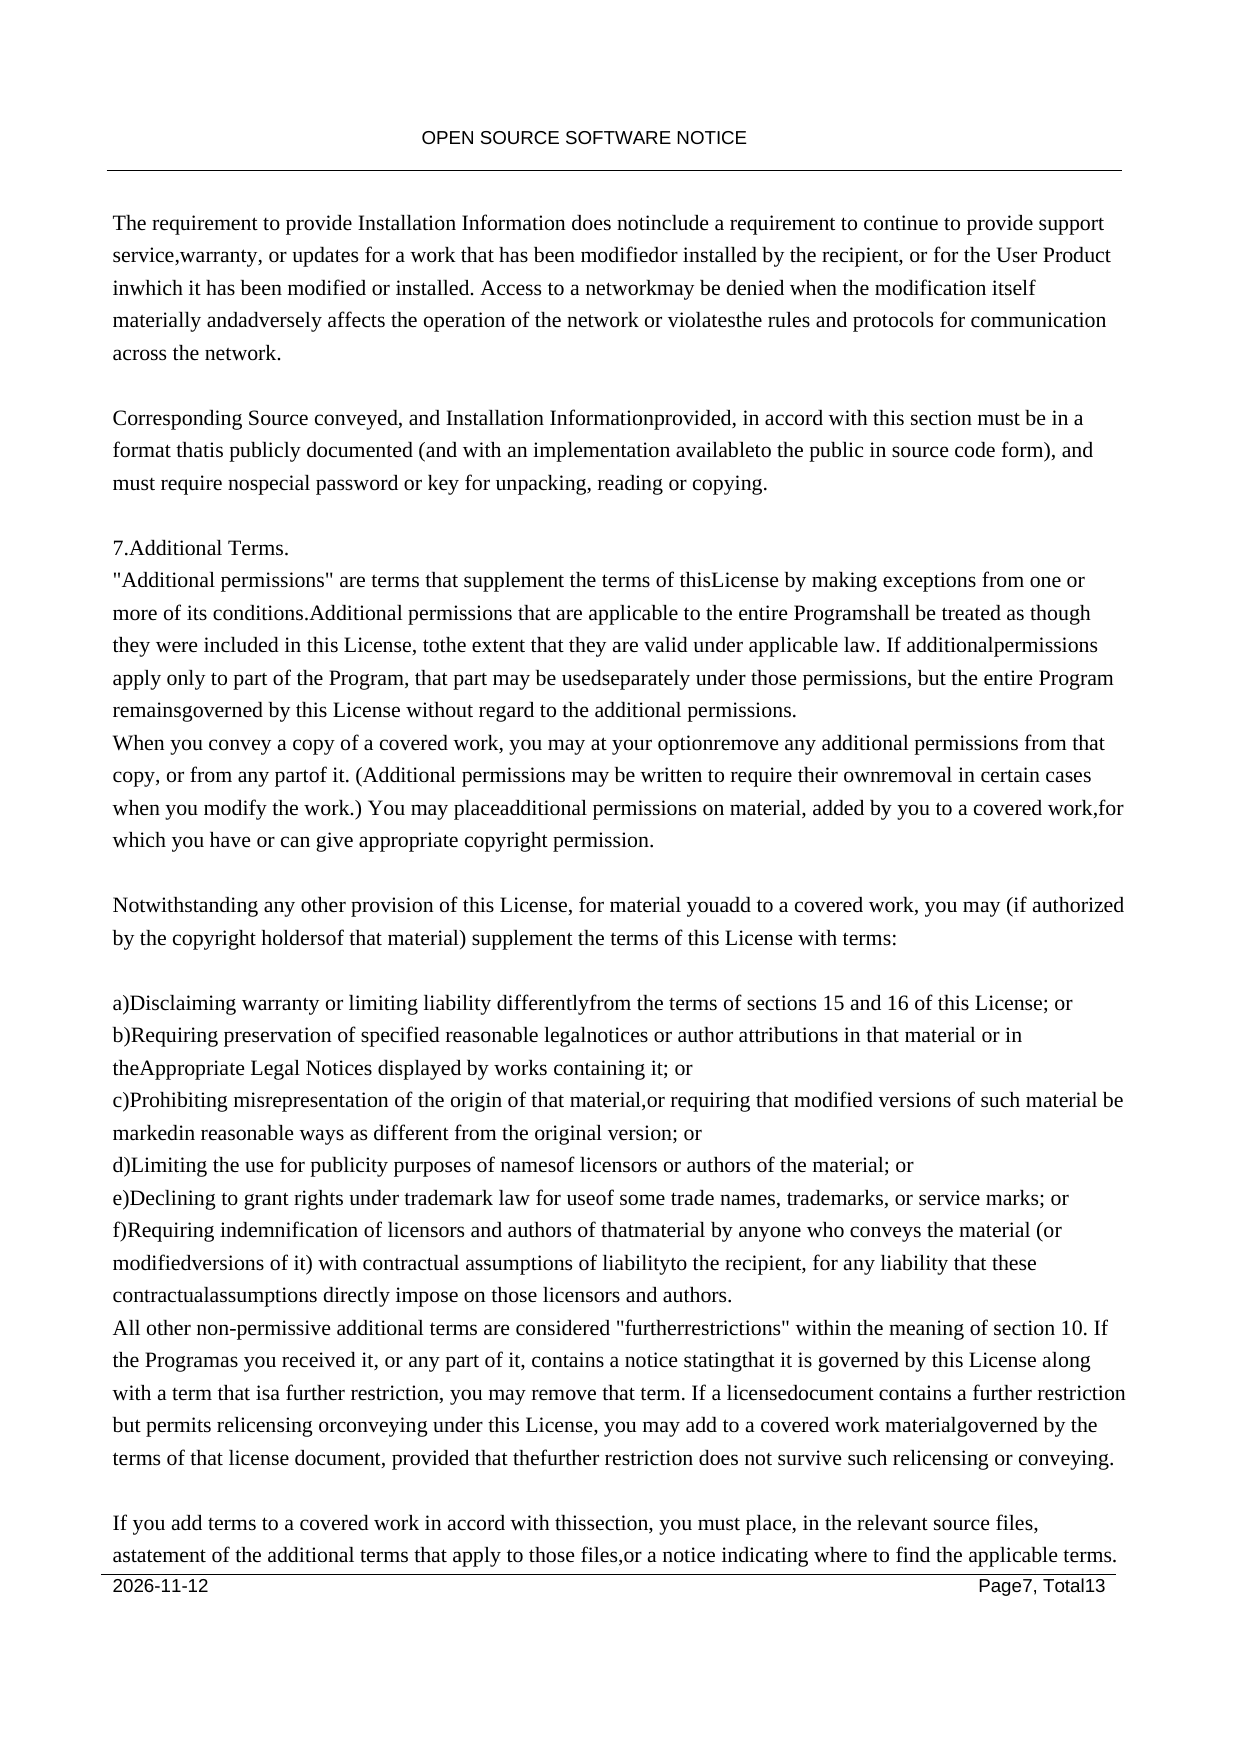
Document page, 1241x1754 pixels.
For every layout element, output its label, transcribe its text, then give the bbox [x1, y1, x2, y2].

text When you convey a copy of a covered work, you may at your optionremove any additional permissions from that copy, or from any partof it. (Additional permissions may be written to require their ownremoval in certain cases when you modify the work.) You may placeadditional permissions on material, added by you to a covered work,for which you have or can give appropriate copyright permission. [112, 726, 1128, 856]
text If you add terms to a covered work in accord with thissection, you must place, in the relevant source files, astatement of the additional terms that apply to those files,or a notice indicating where to find the applicable terms. [112, 1506, 1128, 1571]
text c)Prohibiting misrepresentation of the origin of that material,or requiring that modified versions of such material be markedin reasonable ways as different from the original version; or [112, 1084, 1128, 1149]
text a)Disclaiming warranty or limiting liability differentlyfrom the terms of sections 15 and 16 of this License; or [112, 986, 1128, 1019]
text Notwithstanding any other provision of this License, for material youadd to a covered work, you may (if authorized by the copyright holdersof that material) supplement the terms of this License with terms: [112, 889, 1128, 954]
text "Additional permissions" are terms that supplement the terms of thisLicense by making exceptions from one or more of its conditions.Additional permissions that are applicable to the entire Programshall be treated as though they were included in this License, tothe extent that they are valid under applicable law. If additionalpermissions apply only to part of the Program, that part may be usedseparately under those permissions, but the entire Program remainsgoverned by this License without regard to the additional permissions. [112, 564, 1128, 726]
text The requirement to provide Installation Information does notinclude a requirement to continue to provide support service,warranty, or updates for a work that has been modifiedor installed by the recipient, or for the User Product inwhich it has been modified or installed. Access to a networkmay be denied when the modification itself materially andadversely affects the operation of the network or violatesthe rules and protocols for communication across the network. [112, 206, 1128, 369]
text Corresponding Source conveyed, and Installation Informationprovided, in accord with this section must be in a format thatis publicly documented (and with an implementation availableto the public in source code form), and must require nospecial password or key for unpacking, reading or copying. [112, 401, 1128, 499]
text All other non-permissive additional terms are considered "furtherrestrictions" within the meaning of section 10. If the Programas you received it, or any part of it, contains a notice statingthat it is governed by this License along with a term that isa further restriction, you may remove that term. If a licensedocument contains a further restriction but permits relicensing orconveying under this License, you may add to a covered work materialgoverned by the terms of that license document, provided that thefurther restriction does not survive such relicensing or conveying. [112, 1311, 1128, 1474]
text b)Requiring preservation of specified reasonable legalnotices or author attributions in that material or in theAppropriate Legal Notices displayed by works containing it; or [112, 1019, 1128, 1084]
text d)Limiting the use for publicity purposes of namesof licensors or authors of the material; or [112, 1149, 1128, 1181]
text f)Requiring indemnification of licensors and authors of thatmaterial by anyone who conveys the material (or modifiedversions of it) with contractual assumptions of liabilityto the recipient, for any liability that these contractualassumptions directly impose on those licensors and authors. [112, 1214, 1128, 1311]
text 7.Additional Terms. [112, 531, 1128, 564]
text e)Declining to grant rights under trademark law for useof some trade names, trademarks, or service marks; or [112, 1181, 1128, 1214]
